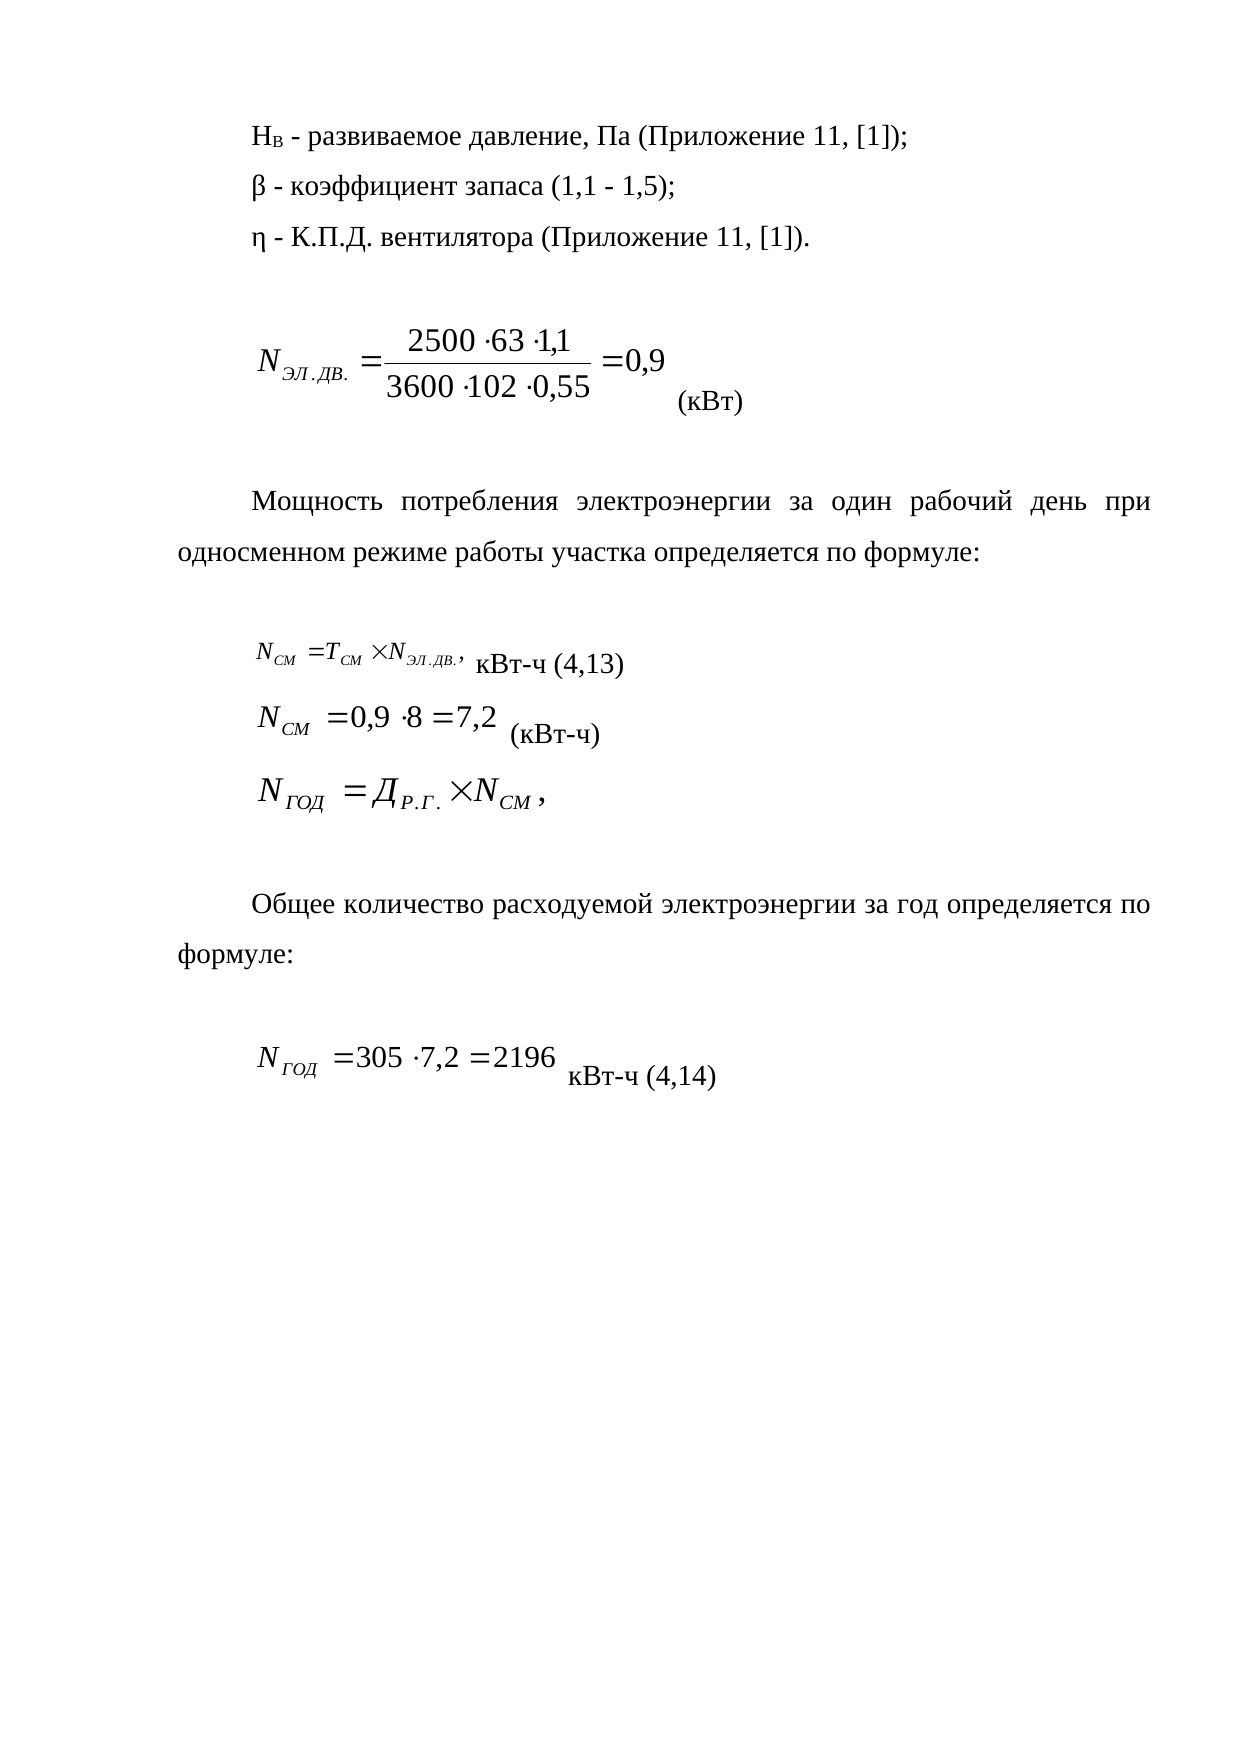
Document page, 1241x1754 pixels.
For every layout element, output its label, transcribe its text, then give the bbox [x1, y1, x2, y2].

text (кВт-ч) [177, 697, 1152, 750]
text η - К.П.Д. вентилятора (Приложение 11, [1]). [177, 219, 1152, 252]
text НВ - развиваемое давление, Па (Приложение 11, [1]); [177, 118, 1152, 152]
text кВт-ч (4,14) [177, 1037, 1152, 1092]
text β - коэффициент запаса (1,1 - 1,5); [177, 168, 1152, 202]
text Мощность потребления электроэнергии за один рабочий день при односменном режиме работы участка определяется по формуле: [177, 483, 1152, 567]
text Общее количество расходуемой электроэнергии за год определяется по формуле: [177, 886, 1152, 970]
text (кВт) [177, 319, 1152, 416]
text кВт-ч (4,13) [177, 634, 1152, 680]
